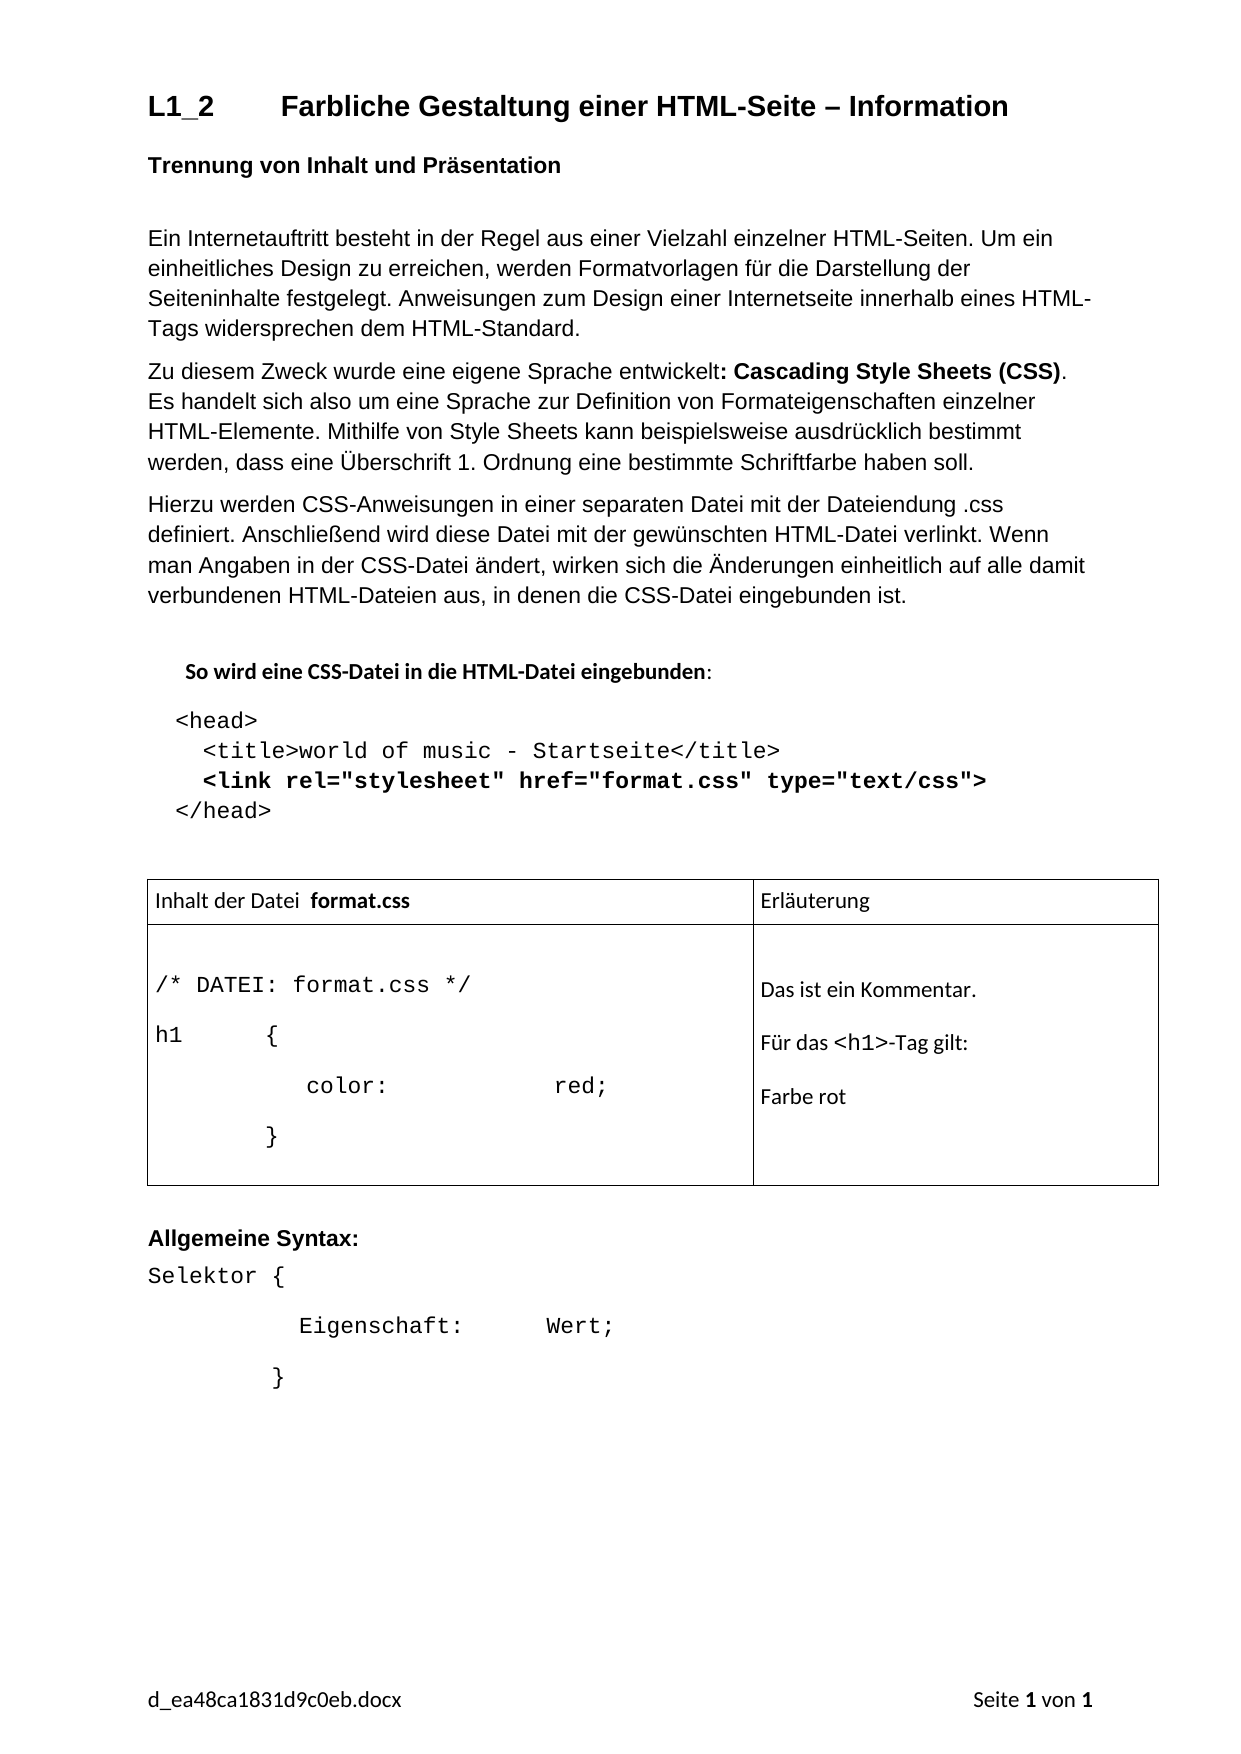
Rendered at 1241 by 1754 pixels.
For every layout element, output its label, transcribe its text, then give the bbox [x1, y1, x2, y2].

text L1_2 Farbliche Gestaltung einer HTML-Seite – Information [148, 89, 1092, 122]
table_header Inhalt der Datei format.css [148, 880, 753, 924]
table_header Erläuterung [754, 880, 1158, 924]
list Allgemeine Syntax: [148, 1225, 1092, 1251]
text Hierzu werden CSS-Anweisungen in einer separaten Datei mit der Dateiendung .css definiert. Anschließend wird diese Datei mit der gewünschten HTML-Datei verlinkt. Wenn man Angaben in der CSS-Datei ändert, wirken sich die Änderungen einheitlich auf alle damit verbundenen HTML-Dateien aus, in denen die CSS-Datei eingebunden ist. [148, 491, 1092, 608]
table_cell Das ist ein Kommentar. Für das <h1>-Tag gilt: Farbe rot [754, 925, 1158, 1185]
text Ein Internetauftritt besteht in der Regel aus einer Vielzahl einzelner HTML-Seiten. Um ein einheitliches Design zu erreichen, werden Formatvorlagen für die Darstellung der Seiteninhalte festgelegt. Anweisungen zum Design einer Internetseite innerhalb eines HTML-Tags widersprechen dem HTML-Standard. [148, 224, 1092, 342]
text Eigenschaft: Wert; [148, 1314, 1092, 1341]
text Selektor { [148, 1264, 1092, 1290]
text So wird eine CSS-Datei in die HTML-Datei eingebunden: [185, 624, 1196, 685]
text <head> <title>world of music - Startseite</title> <link rel="stylesheet" href="format.css" type="text/css"> </head> [148, 710, 1196, 825]
list } [148, 1365, 1092, 1391]
table_cell /* DATEI: format.css */ h1 { color: red; } [148, 925, 753, 1185]
text Zu diesem Zweck wurde eine eigene Sprache entwickelt: Cascading Style Sheets (CSS). Es handelt sich also um eine Sprache zur Definition von Formateigenschaften einzelner HTML-Elemente. Mithilfe von Style Sheets kann beispielsweise ausdrücklich bestimmt werden, dass eine Überschrift 1. Ordnung eine bestimmte Schriftfarbe haben soll. [148, 358, 1092, 475]
list Trennung von Inhalt und Präsentation [148, 152, 1092, 178]
